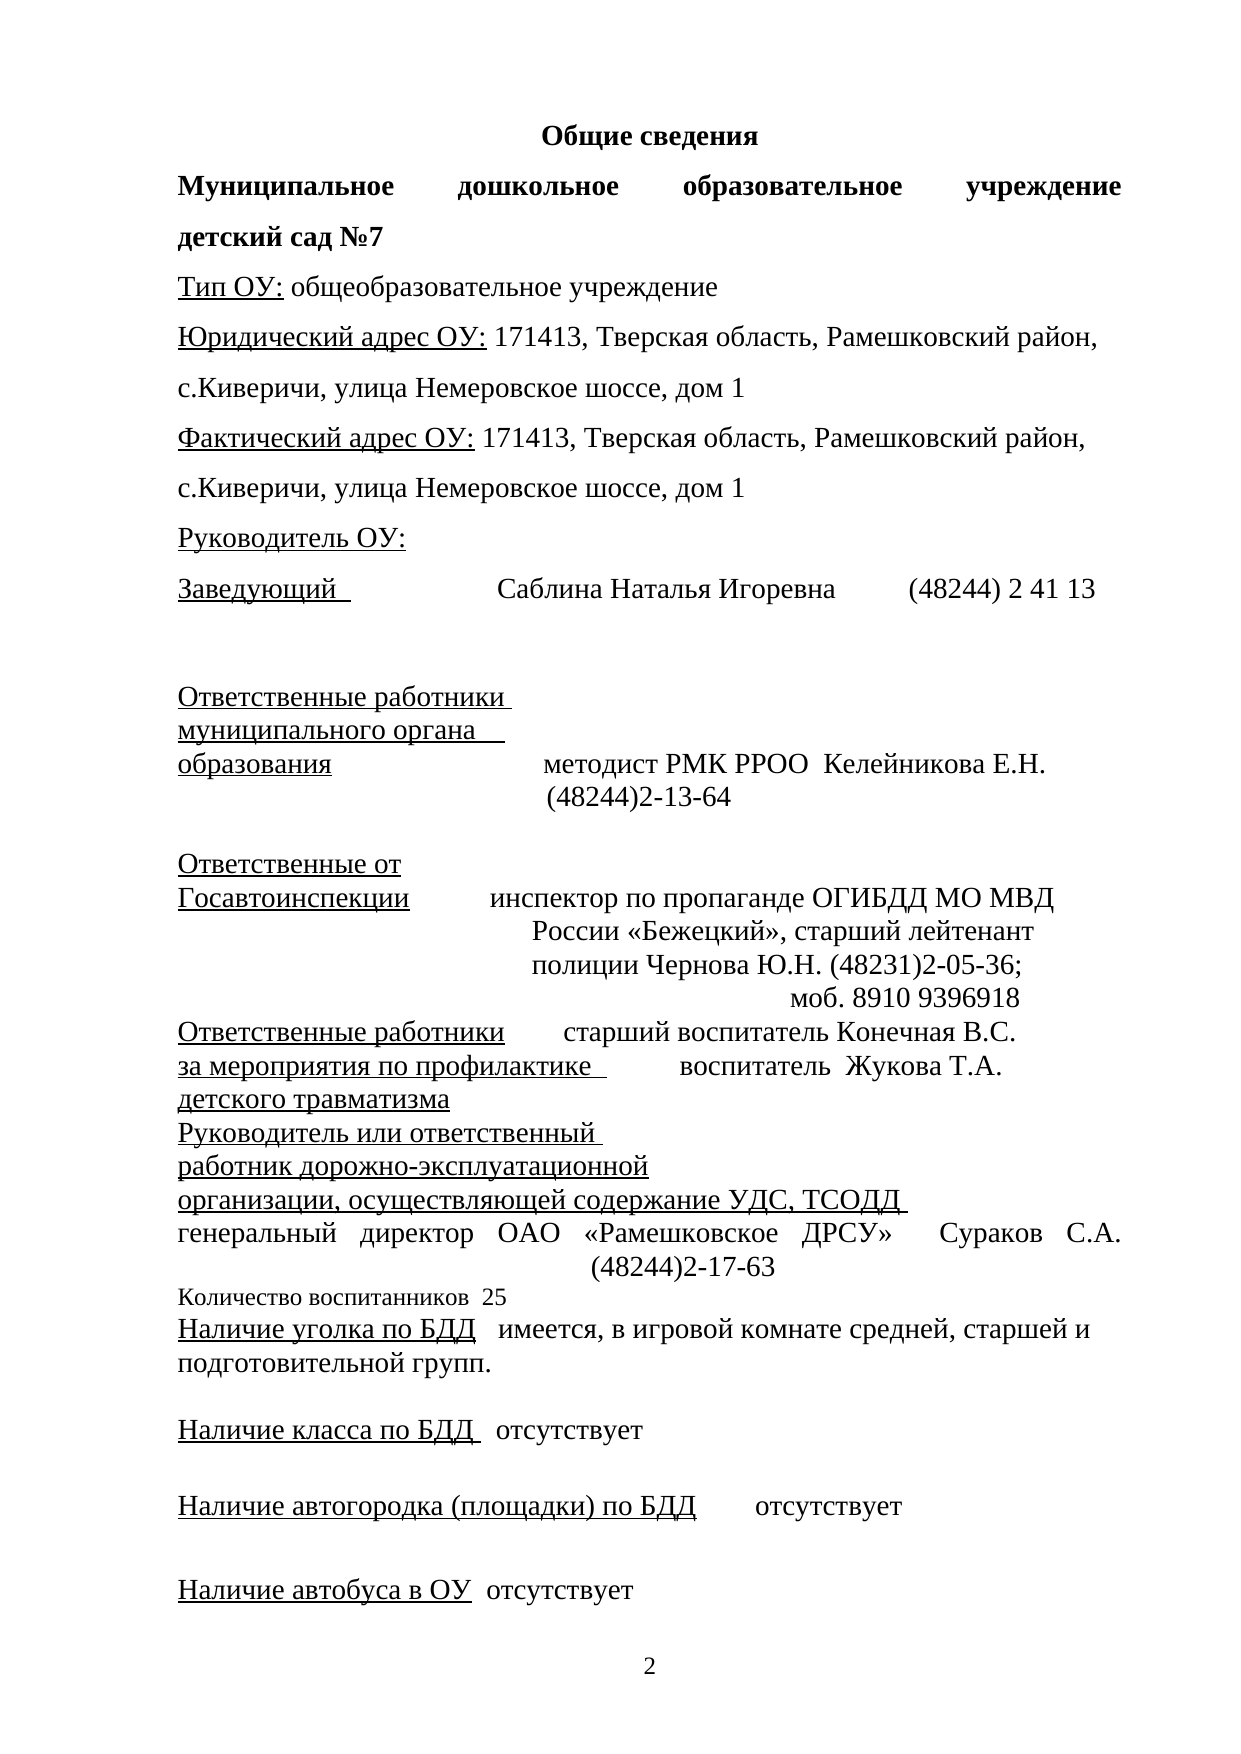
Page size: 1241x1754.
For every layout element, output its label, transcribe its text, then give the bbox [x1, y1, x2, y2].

text организации, осуществляющей содержание УДС, ТСОДД [177, 1182, 1122, 1215]
text работник дорожно-эксплуатационной [177, 1148, 1122, 1182]
text с.Киверичи, улица Немеровское шоссе, дом 1 [177, 470, 1122, 504]
text моб. 8910 9396918 [177, 981, 1122, 1014]
text Юридический адрес ОУ: 171413, Тверская область, Рамешковский район, [177, 319, 1122, 353]
text Фактический адрес ОУ: 171413, Тверская область, Рамешковский район, [177, 420, 1122, 453]
text Муниципальное дошкольное образовательное учреждение детский сад №7 [177, 168, 1122, 252]
text Общие сведения [177, 118, 1122, 152]
text Руководитель или ответственный [177, 1115, 1122, 1148]
text образования методист РМК РРОО Келейникова Е.Н. (48244)2-13-64 [177, 746, 1122, 813]
text муниципального органа [177, 712, 1122, 746]
text с.Киверичи, улица Немеровское шоссе, дом 1 [177, 370, 1122, 403]
text Руководитель ОУ: [177, 521, 1122, 554]
text детского травматизма [177, 1081, 1122, 1115]
text Количество воспитанников 25 [177, 1282, 1122, 1311]
text Наличие автобуса в ОУ отсутствует [177, 1572, 1122, 1606]
text Заведующий Саблина Наталья Игоревна (48244) 2 41 13 [177, 571, 1122, 604]
text за мероприятия по профилактике воспитатель Жукова Т.А. [177, 1048, 1122, 1081]
text генеральный директор ОАО «Рамешковское ДРСУ» Сураков С.А. (48244)2-17-63 [177, 1215, 1122, 1282]
text Наличие уголка по БДД имеется, в игровой комнате средней, старшей и подготовительной групп. [177, 1311, 1122, 1378]
text Наличие автогородка (площадки) по БДД отсутствует [177, 1488, 1122, 1522]
text Наличие класса по БДД отсутствует [177, 1412, 1122, 1445]
text Ответственные работники [177, 679, 1122, 712]
text Ответственные работники старший воспитатель Конечная В.С. [177, 1014, 1122, 1048]
text Ответственные от [177, 846, 1122, 880]
text Тип ОУ: общеобразовательное учреждение [177, 269, 1122, 303]
text Госавтоинспекции инспектор по пропаганде ОГИБДД МО МВД России «Бежецкий», старший лейтенант полиции Чернова Ю.Н. (48231)2-05-36; [177, 880, 1122, 981]
